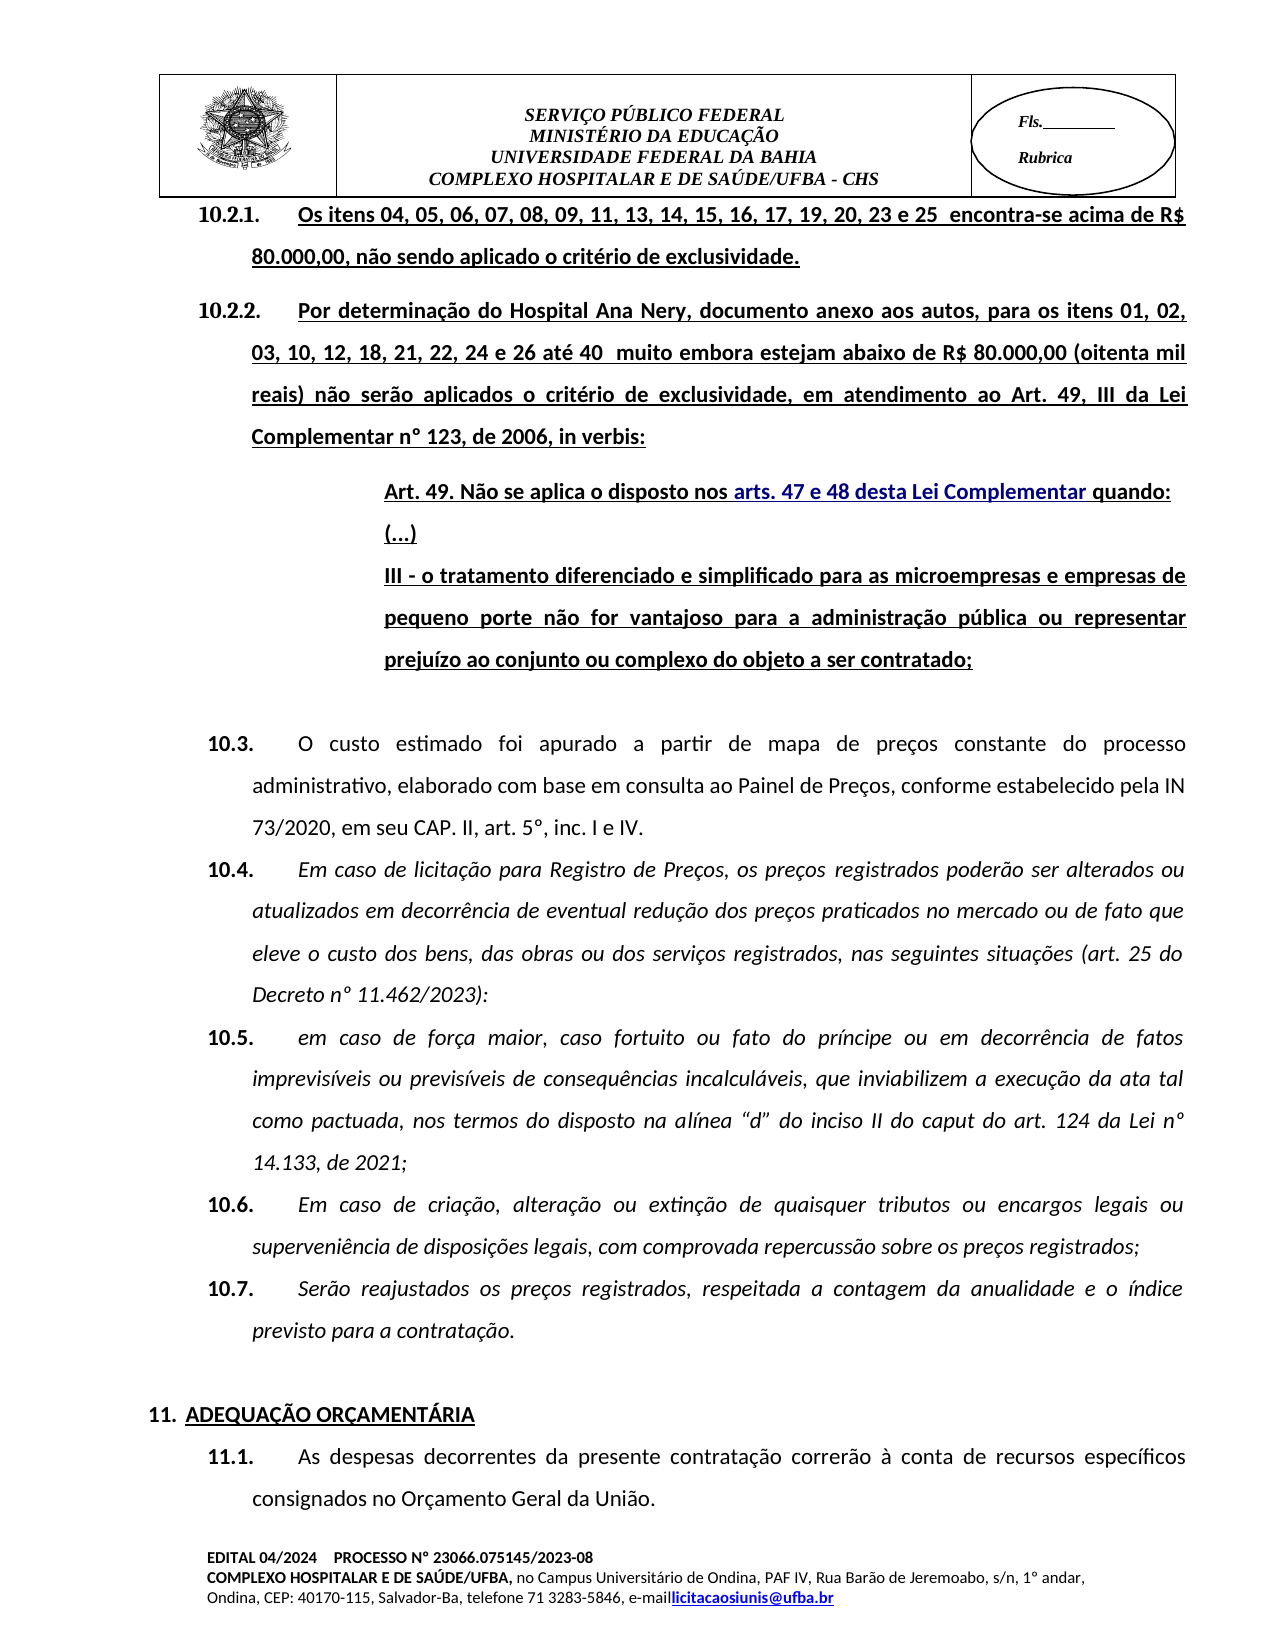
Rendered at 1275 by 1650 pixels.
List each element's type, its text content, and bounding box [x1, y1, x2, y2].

list III - o tratamento diferenciado e simplificado para as microempresas e empresas de pequeno porte não for vantajoso para a administração pública ou representar prejuízo ao conjunto ou complexo do objeto a ser contratado; [384, 561, 1187, 585]
text Os itens 04, 05, 06, 07, 08, 09, 11, 13, 14, 15, 16, 17, 19, 20, 23 e 25 encontra-se acima de R$ 80.000,00, não sendo aplicado o critério de exclusividade. [199, 200, 1187, 270]
text Serão reajustados os preços registrados, respeitada a contagem da anualidade e o índice previsto para a contratação. [207, 1274, 1187, 1344]
list III - o tratamento diferenciado e simplificado para as microempresas e empresas de pequeno porte não for vantajoso para a administração pública ou representar prejuízo ao conjunto ou complexo do objeto a ser contratado; [384, 586, 1187, 627]
text Em caso de licitação para Registro de Preços, os preços registrados poderão ser alterados ou atualizados em decorrência de eventual redução dos preços praticados no mercado ou de fato que eleve o custo dos bens, das obras ou dos serviços registrados, nas seguintes situações (art. 25 do Decreto nº 11.462/2023): [207, 855, 1187, 1009]
text Em caso de criação, alteração ou extinção de quaisquer tributos ou encargos legais ou superveniência de disposições legais, com comprovada repercussão sobre os preços registrados; [207, 1191, 1187, 1261]
text em caso de força maior, caso fortuito ou fato do príncipe ou em decorrência de fatos imprevisíveis ou previsíveis de consequências incalculáveis, que inviabilizem a execução da ata tal como pactuada, nos termos do disposto na alínea “d” do inciso II do caput do art. 124 da Lei nº 14.133, de 2021; [207, 1023, 1187, 1177]
text ADEQUAÇÃO ORÇAMENTÁRIA [148, 1400, 1187, 1428]
list III - o tratamento diferenciado e simplificado para as microempresas e empresas de pequeno porte não for vantajoso para a administração pública ou representar prejuízo ao conjunto ou complexo do objeto a ser contratado; [384, 628, 1187, 673]
list Art. 49. Não se aplica o disposto nos arts. 47 e 48 desta Lei Complementar quando: [384, 477, 1187, 505]
text As despesas decorrentes da presente contratação correrão à conta de recursos específicos consignados no Orçamento Geral da União. [207, 1442, 1187, 1512]
picture [197, 86, 292, 170]
text O custo estimado foi apurado a partir de mapa de preços constante do processo administrativo, elaborado com base em consulta ao Painel de Preços, conforme estabelecido pela IN 73/2020, em seu CAP. II, art. 5º, inc. I e IV. [207, 729, 1187, 841]
text Por determinação do Hospital Ana Nery, documento anexo aos autos, para os itens 01, 02, 03, 10, 12, 18, 21, 22, 24 e 26 até 40 muito embora estejam abaixo de R$ 80.000,00 (oitenta mil reais) não serão aplicados o critério de exclusividade, em atendimento ao Art. 49, III da Lei Complementar nº 123, de 2006, in verbis: [199, 296, 1187, 450]
text (...) [384, 519, 1187, 547]
